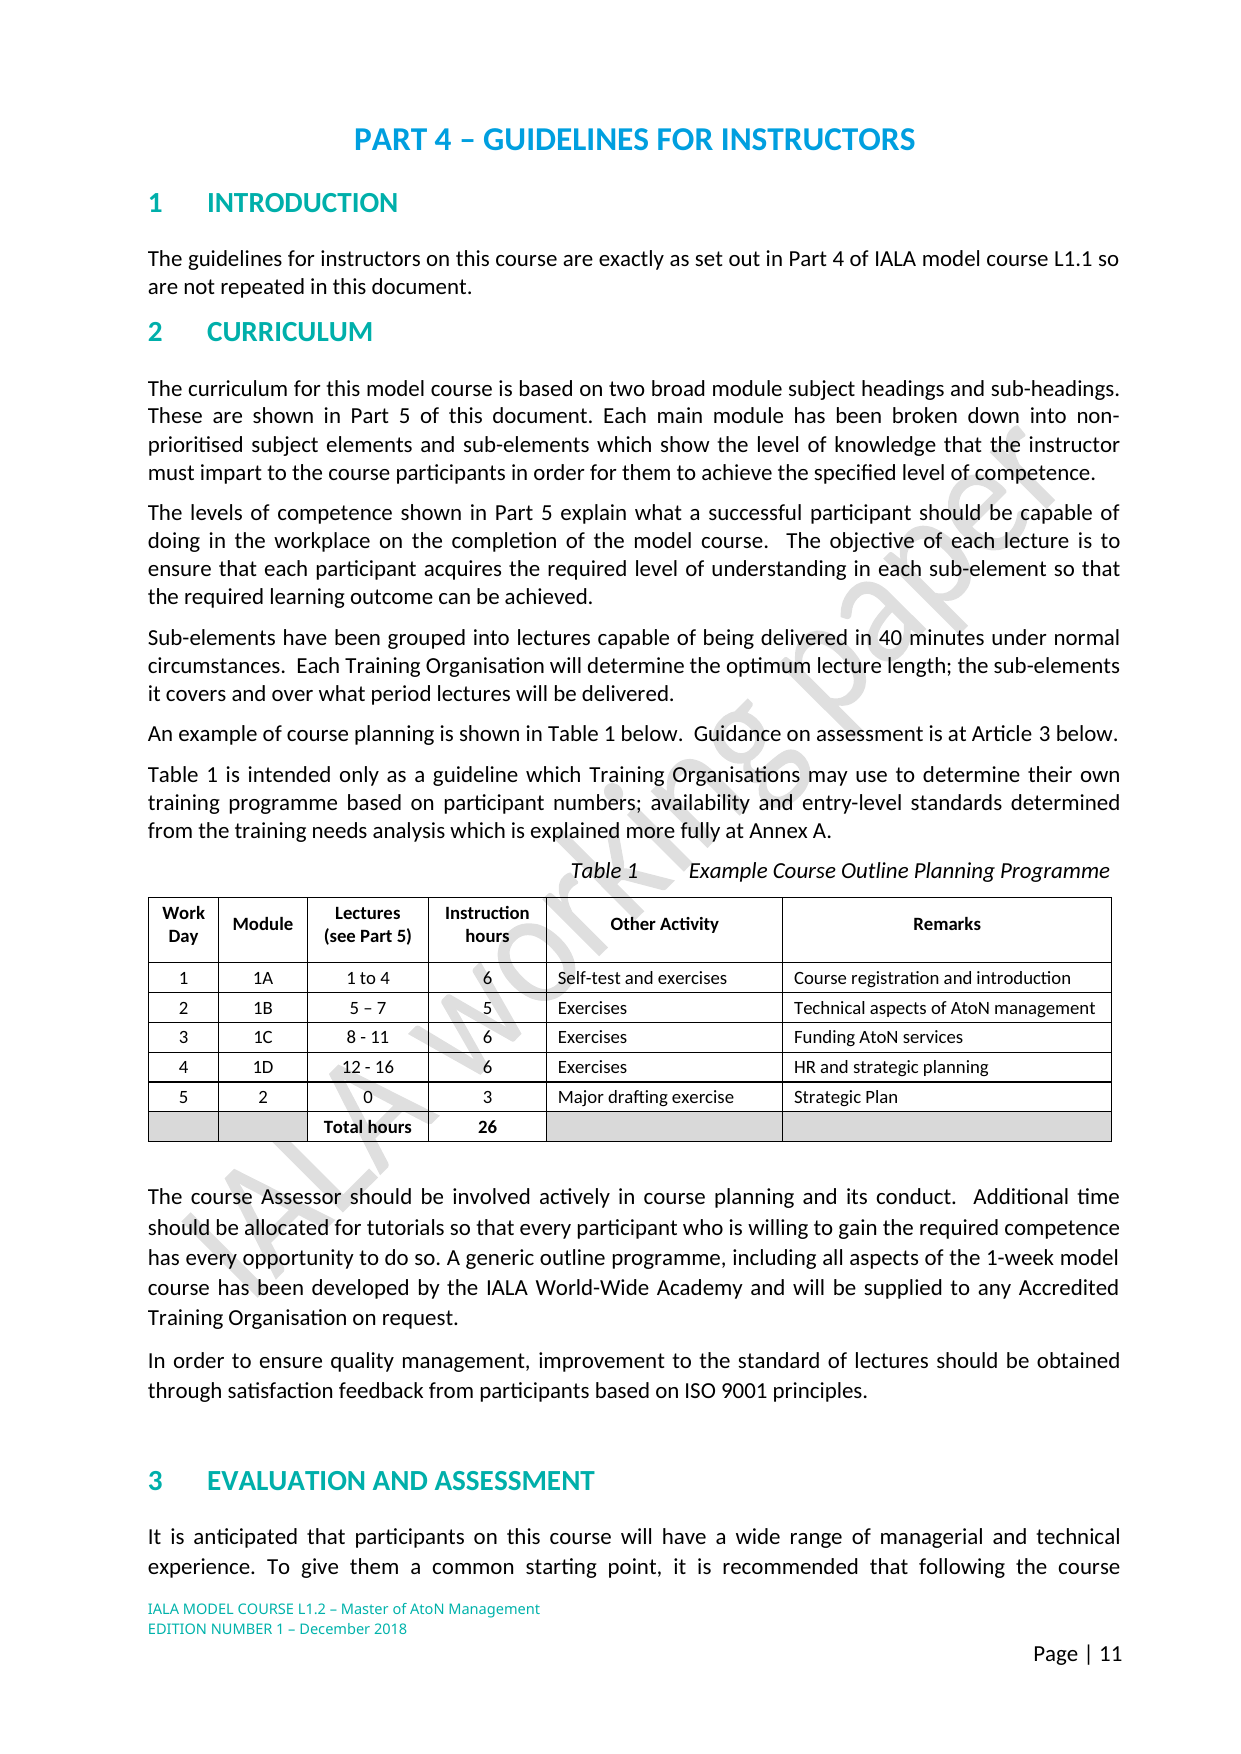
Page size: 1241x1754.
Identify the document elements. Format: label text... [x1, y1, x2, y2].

table_cell Self-test and exercises [547, 963, 782, 992]
table_cell 2 [149, 993, 218, 1022]
table_cell 4 [149, 1053, 218, 1081]
table_cell [783, 1112, 1111, 1141]
text Sub-elements have been grouped into lectures capable of being delivered in 40 minutes under normal circumstances. Each Training Organisation will determine the optimum lecture length; the sub-elements it covers and over what period lectures will be delivered. [148, 623, 1122, 707]
text The levels of competence shown in Part 5 explain what a successful participant should be capable of doing in the workplace on the completion of the model course. The objective of each lecture is to ensure that each participant acquires the required level of understanding in each sub-element so that the required learning outcome can be achieved. [148, 498, 1122, 610]
table_cell 12 - 16 [308, 1053, 428, 1081]
table_header Other Activity [547, 898, 782, 962]
table_cell [149, 1112, 218, 1141]
table_cell HR and strategic planning [783, 1053, 1111, 1081]
table_cell 26 [429, 1112, 546, 1141]
table_header Remarks [783, 898, 1111, 962]
table_cell 1A [219, 963, 307, 992]
table_cell 1B [219, 993, 307, 1022]
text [148, 1522, 1122, 1581]
text The guidelines for instructors on this course are exactly as set out in Part 4 of IALA model course L1.1 so are not repeated in this document. [148, 244, 1122, 301]
table_cell 0 [308, 1083, 428, 1111]
table_cell 1 to 4 [308, 963, 428, 992]
subtitle CURRICULUM [148, 313, 1122, 349]
table_cell 5 [149, 1083, 218, 1111]
table_cell Exercises [547, 1023, 782, 1052]
table_header Instruction hours [429, 898, 546, 962]
table_cell 5 [429, 993, 546, 1022]
table_cell Exercises [547, 1053, 782, 1081]
table_cell 3 [429, 1083, 546, 1111]
table_cell 6 [429, 963, 546, 992]
text The curriculum for this model course is based on two broad module subject headings and sub-headings. These are shown in Part 5 of this document. Each main module has been broken down into non-prioritised subject elements and sub-elements which show the level of knowledge that the instructor must impart to the course participants in order for them to achieve the specified level of competence. [148, 374, 1122, 486]
table_cell Strategic Plan [783, 1083, 1111, 1111]
text In order to ensure quality management, improvement to the standard of lectures should be obtained through satisfaction feedback from participants based on ISO 9001 principles. [148, 1346, 1122, 1404]
table_cell Course registration and introduction [783, 963, 1111, 992]
table_header Lectures (see Part 5) [308, 898, 428, 962]
table_header WorkDay [149, 898, 218, 962]
subtitle INTRODUCTION [148, 184, 1122, 219]
text The course Assessor should be involved actively in course planning and its conduct. Additional time should be allocated for tutorials so that every participant who is willing to gain the required competence has every opportunity to do so. A generic outline programme, including all aspects of the 1-week model course has been developed by the IALA World-Wide Academy and will be supplied to any Accredited Training Organisation on request. [148, 1182, 1122, 1331]
text PART 4 – GUIDELINES FOR INSTRUCTORS [148, 118, 1122, 159]
table_cell 1D [219, 1053, 307, 1081]
table_cell 2 [219, 1083, 307, 1111]
text An example of course planning is shown in Table 1 below. Guidance on assessment is at Article 3 below. [148, 719, 1122, 747]
table_cell Exercises [547, 993, 782, 1022]
table_cell Funding AtoN services [783, 1023, 1111, 1052]
table_cell Major drafting exercise [547, 1083, 782, 1111]
table_cell 1C [219, 1023, 307, 1052]
subtitle EVALUATION AND ASSESSMENT [148, 1462, 1122, 1497]
table_cell 6 [429, 1023, 546, 1052]
table_cell 3 [149, 1023, 218, 1052]
text Example Course Outline Planning Programme [561, 856, 1122, 884]
text Table 1 is intended only as a guideline which Training Organisations may use to determine their own training programme based on participant numbers; availability and entry-level standards determined from the training needs analysis which is explained more fully at Annex A. [148, 760, 1122, 844]
table_cell 6 [429, 1053, 546, 1081]
table_cell 1 [149, 963, 218, 992]
table_cell Total hours [308, 1112, 428, 1141]
table_cell 5 – 7 [308, 993, 428, 1022]
table_header Module [219, 898, 307, 962]
table_cell Technical aspects of AtoN management [783, 993, 1111, 1022]
table_cell 8 - 11 [308, 1023, 428, 1052]
table_cell [547, 1112, 782, 1141]
table_cell [219, 1112, 307, 1141]
